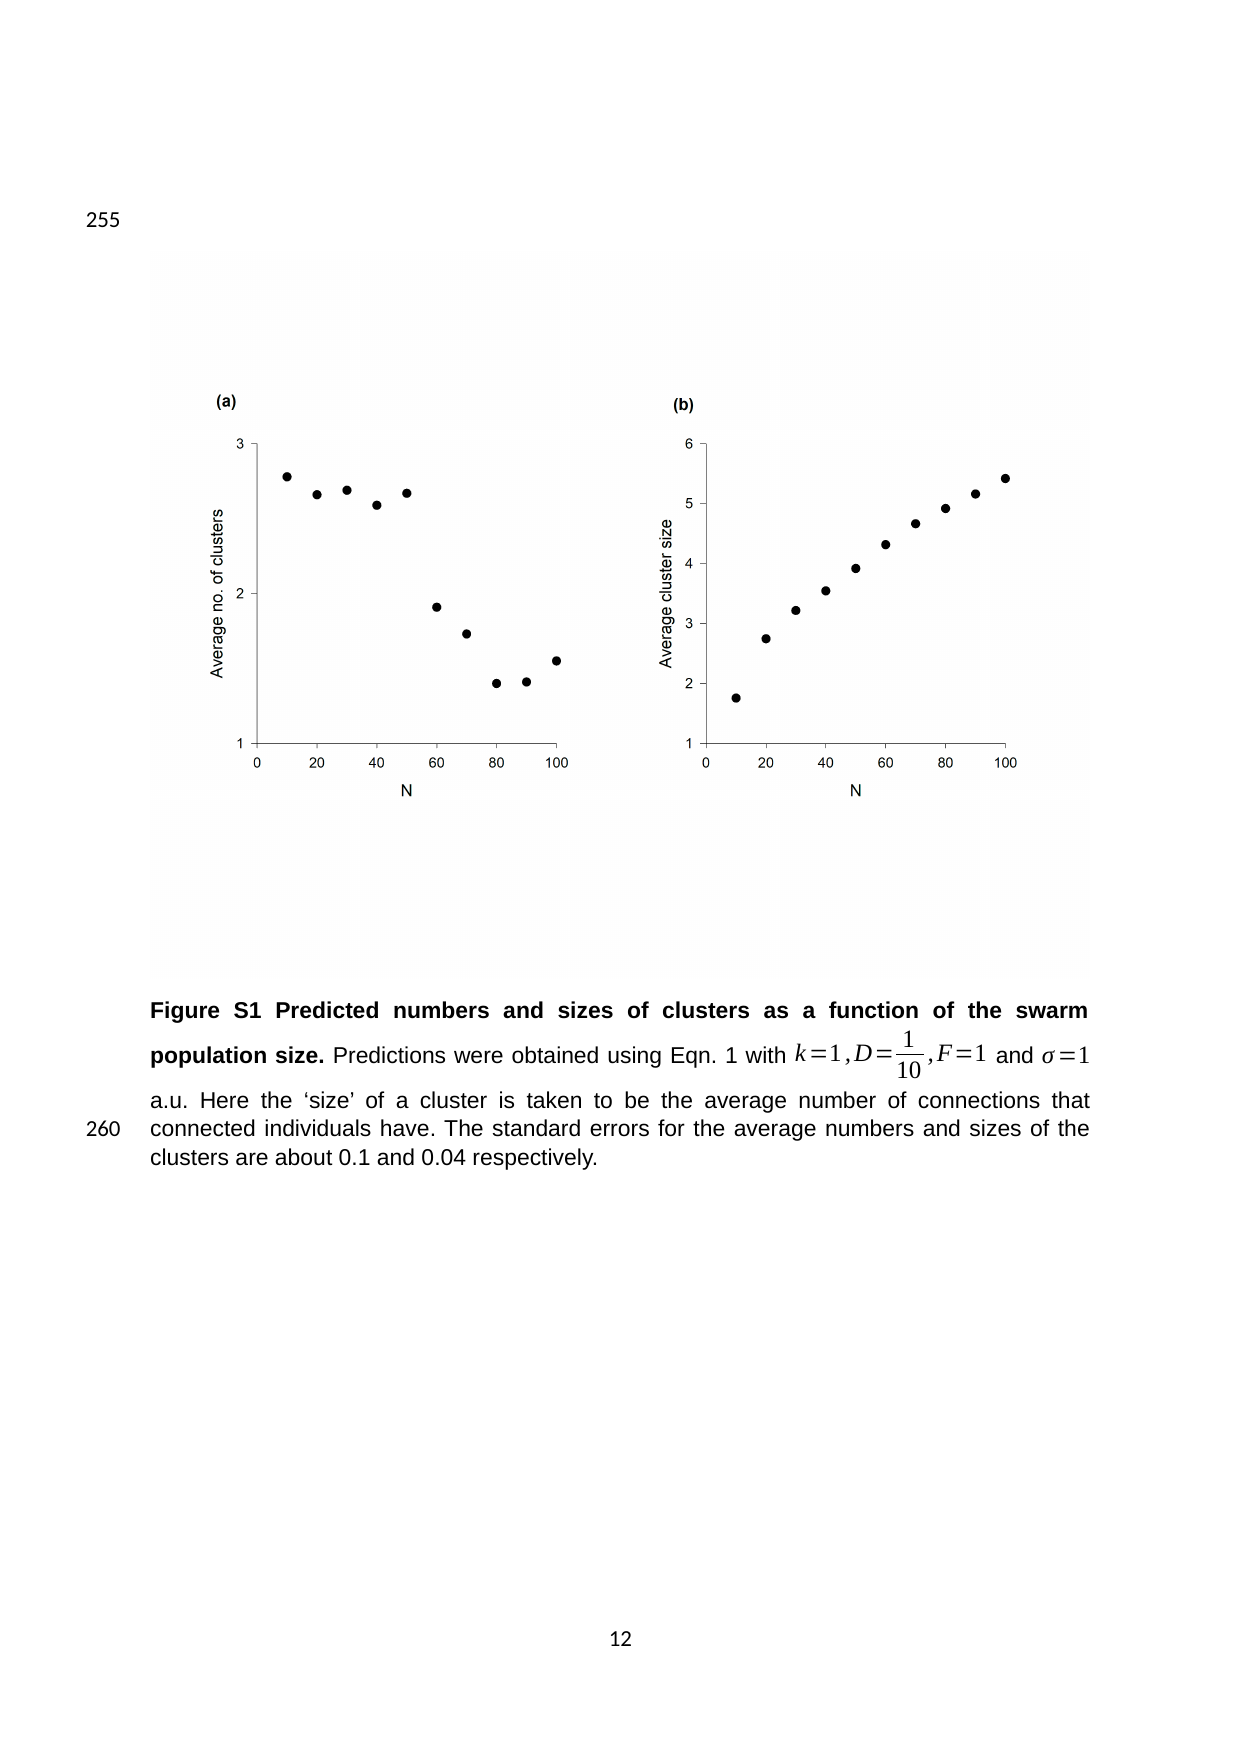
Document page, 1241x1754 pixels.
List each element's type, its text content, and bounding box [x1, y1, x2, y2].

text Figure S1 Predicted numbers and sizes of clusters as a function of the swarm population size. Predictions were obtained using Eqn. 1 with and a.u. Here the ‘size’ of a cluster is taken to be the average number of connections that connected individuals have. The standard errors for the average numbers and sizes of the clusters are about 0.1 and 0.04 respectively. [150, 997, 1090, 1170]
picture [150, 251, 1091, 979]
